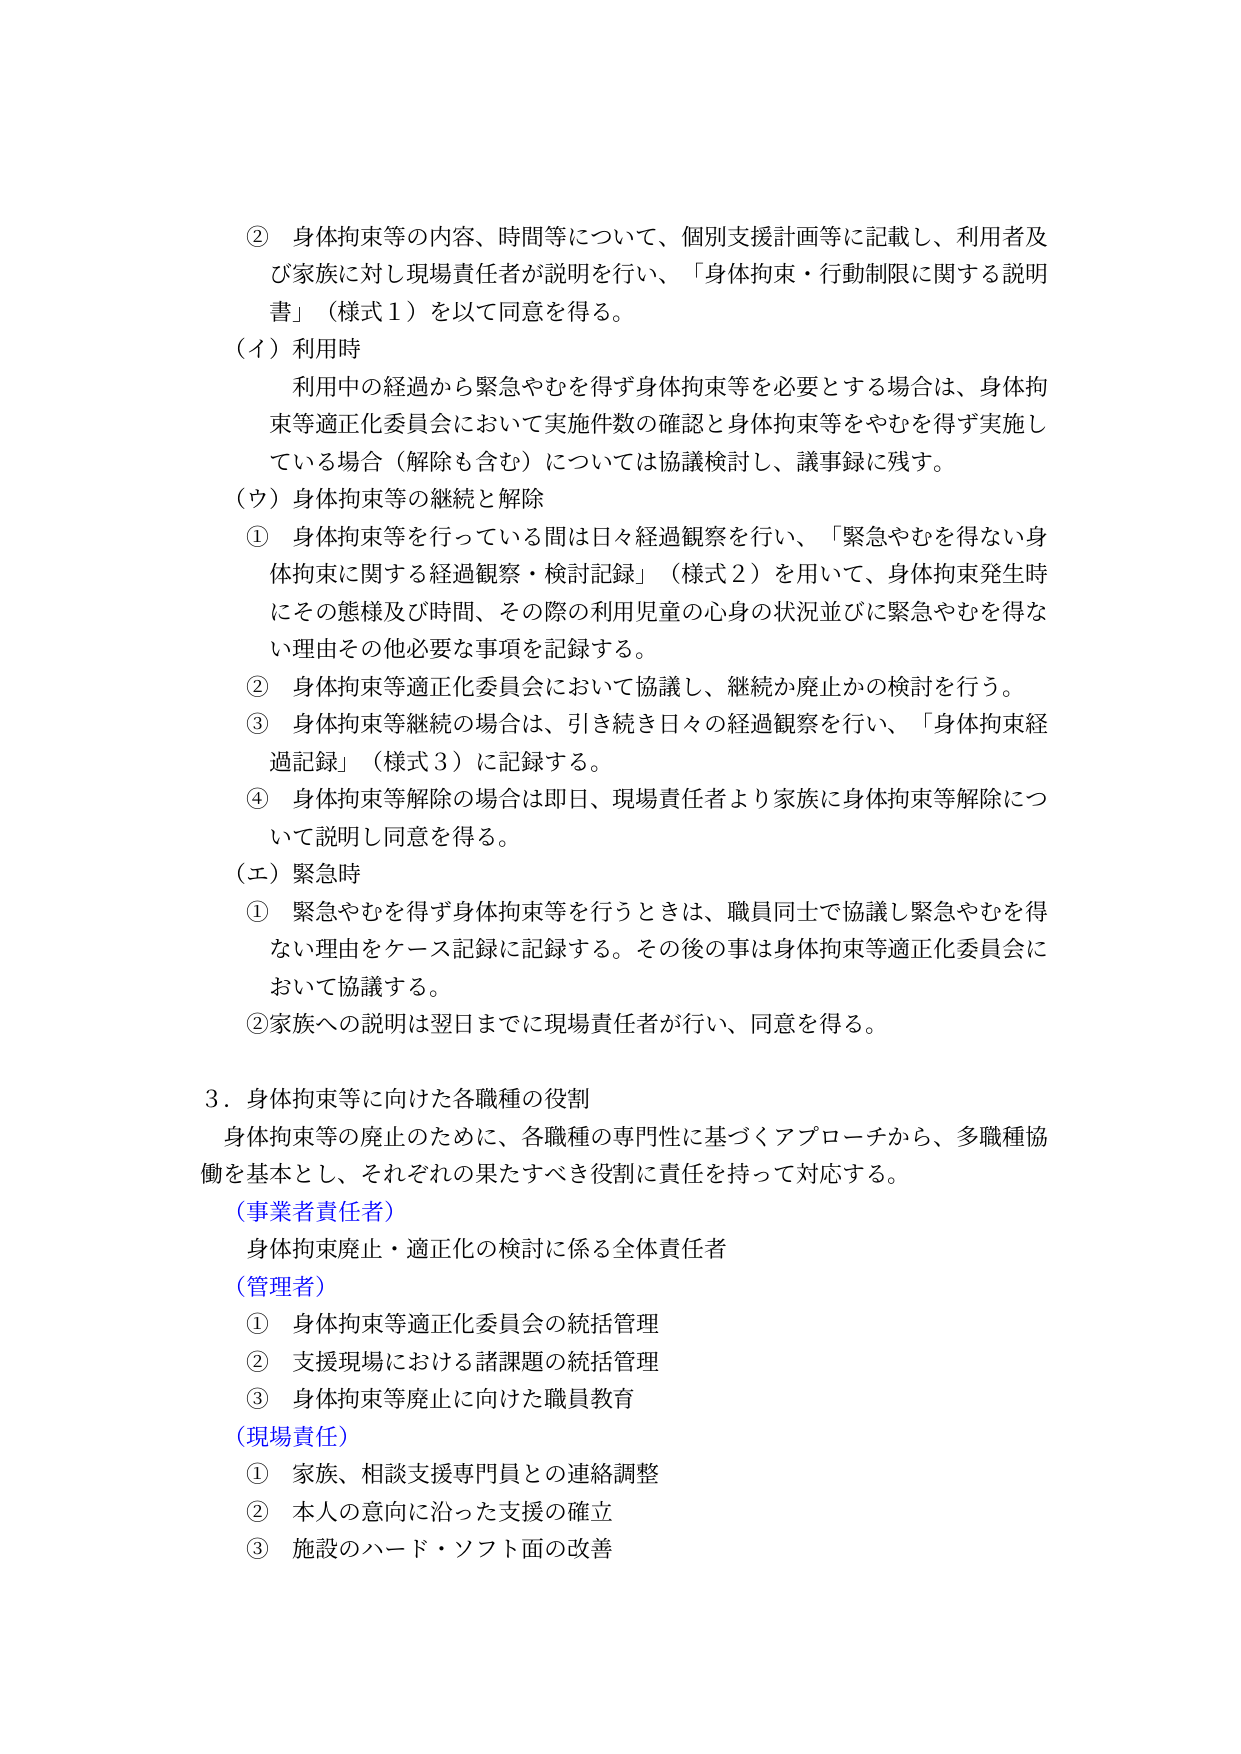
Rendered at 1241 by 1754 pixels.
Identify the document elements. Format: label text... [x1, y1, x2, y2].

text ① 身体拘束等適正化委員会の統括管理 [177, 1304, 1063, 1342]
text ① 緊急やむを得ず身体拘束等を行うときは、職員同士で協議し緊急やむを得ない理由をケース記録に記録する。その後の事は身体拘束等適正化委員会において協議する。 [200, 892, 1063, 1004]
text ② 身体拘束等の内容、時間等について、個別支援計画等に記載し、利用者及び家族に対し現場責任者が説明を行い、「身体拘束・行動制限に関する説明書」（様式１）を以て同意を得る。 [177, 217, 1063, 329]
text ３．身体拘束等に向けた各職種の役割 [177, 1079, 1063, 1117]
text ② 身体拘束等適正化委員会において協議し、継続か廃止かの検討を行う。 [200, 667, 1063, 704]
text ④ 身体拘束等解除の場合は即日、現場責任者より家族に身体拘束等解除について説明し同意を得る。 [200, 779, 1063, 854]
text （ウ）身体拘束等の継続と解除 [177, 479, 1063, 517]
text 身体拘束等の廃止のために、各職種の専門性に基づくアプローチから、多職種協働を基本とし、それぞれの果たすべき役割に責任を持って対応する。 [200, 1117, 1063, 1192]
text ③ 身体拘束等継続の場合は、引き続き日々の経過観察を行い、「身体拘束経過記録」（様式３）に記録する。 [177, 704, 1063, 779]
text 利用中の経過から緊急やむを得ず身体拘束等を必要とする場合は、身体拘束等適正化委員会において実施件数の確認と身体拘束等をやむを得ず実施している場合（解除も含む）については協議検討し、議事録に残す。 [200, 367, 1063, 479]
text ② 本人の意向に沿った支援の確立 [177, 1492, 1063, 1529]
text ① 身体拘束等を行っている間は日々経過観察を行い、「緊急やむを得ない身体拘束に関する経過観察・検討記録」（様式２）を用いて、身体拘束発生時にその態様及び時間、その際の利用児童の心身の状況並びに緊急やむを得ない理由その他必要な事項を記録する。 [200, 517, 1063, 667]
text ③ 施設のハード・ソフト面の改善 [177, 1529, 1063, 1567]
text （管理者） [177, 1267, 1063, 1304]
text （事業者責任者） [177, 1192, 1063, 1229]
text ②家族への説明は翌日までに現場責任者が行い、同意を得る。 [177, 1004, 1063, 1042]
text （現場責任） [177, 1417, 1063, 1454]
text ① 家族、相談支援専門員との連絡調整 [177, 1454, 1063, 1492]
text ② 支援現場における諸課題の統括管理 [177, 1342, 1063, 1379]
text 身体拘束廃止・適正化の検討に係る全体責任者 [177, 1229, 1063, 1267]
text （イ）利用時 [177, 329, 1063, 367]
text （エ）緊急時 [177, 854, 1063, 892]
text ③ 身体拘束等廃止に向けた職員教育 [177, 1379, 1063, 1417]
